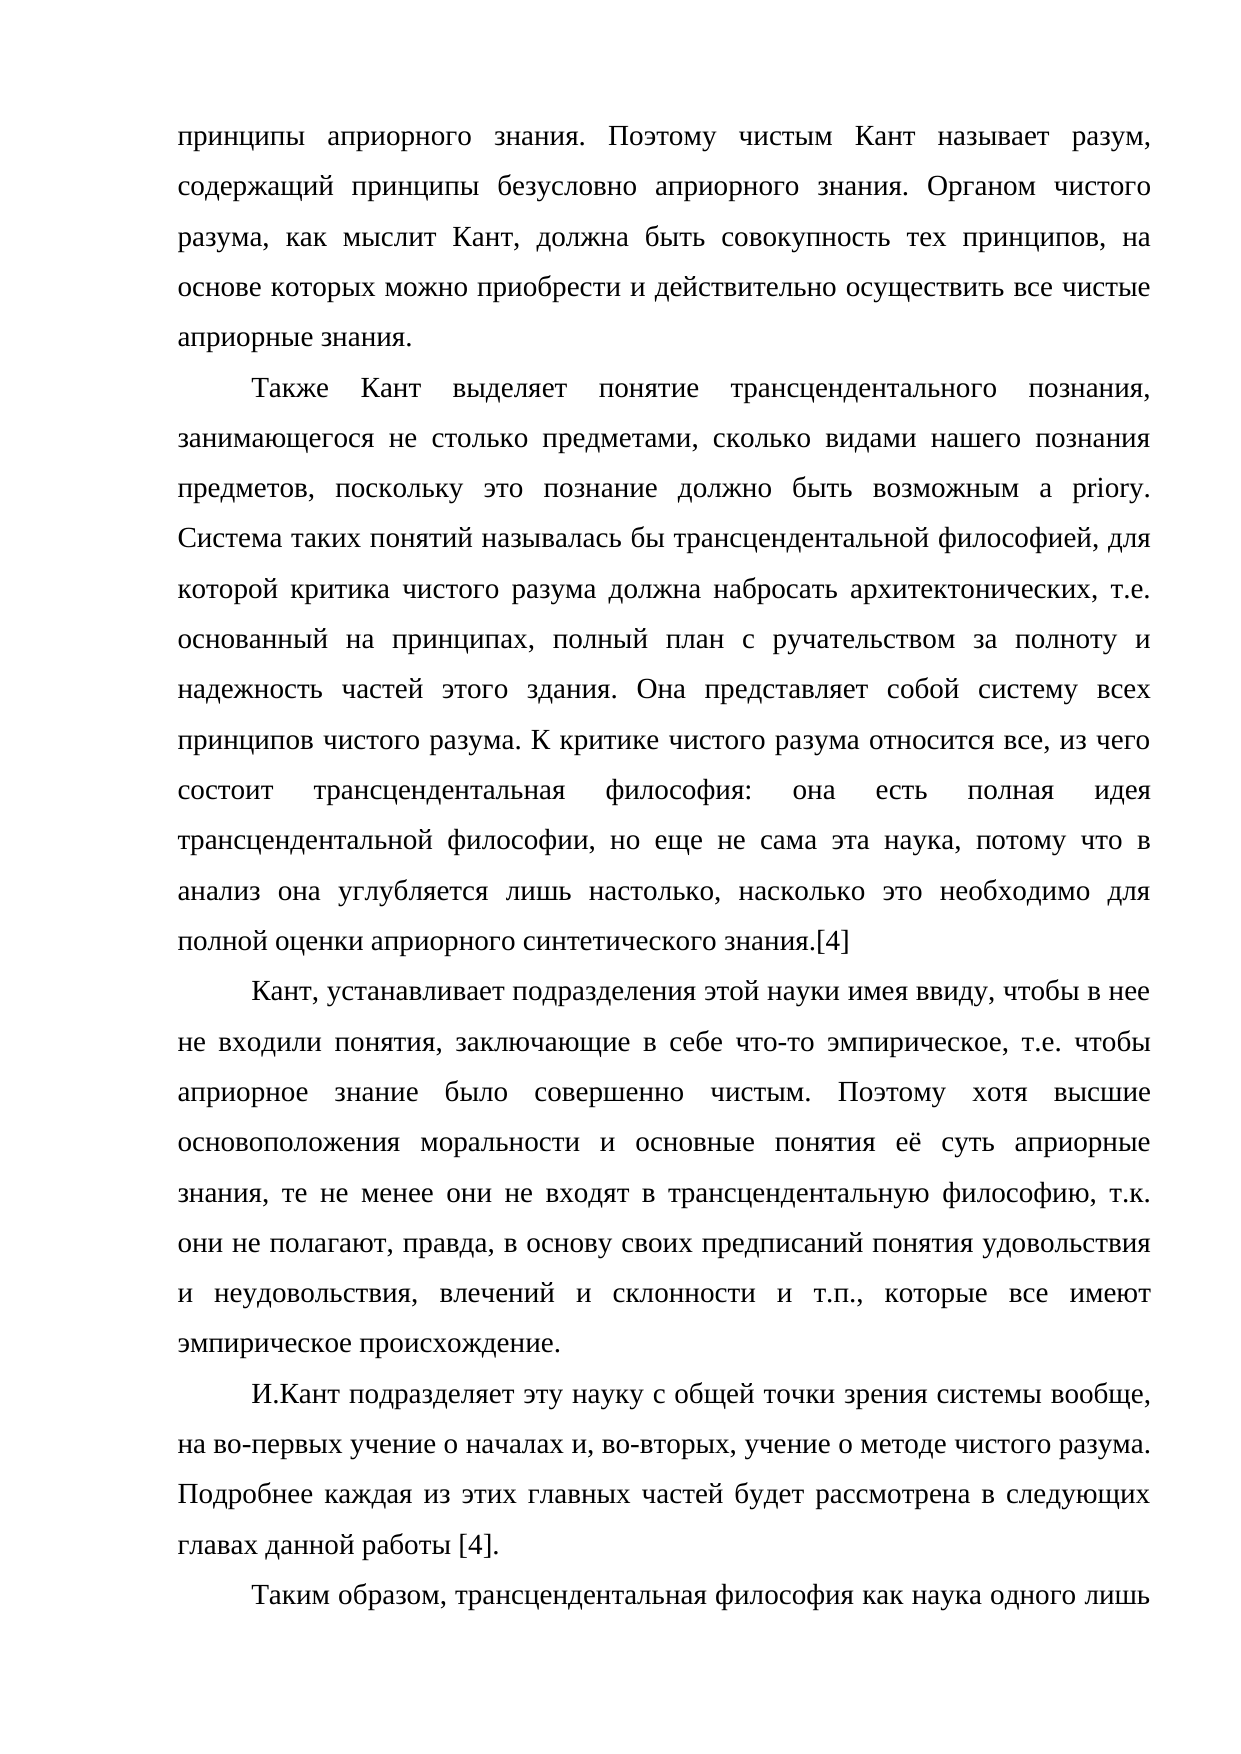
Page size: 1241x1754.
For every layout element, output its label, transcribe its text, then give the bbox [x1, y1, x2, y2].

text Кант, устанавливает подразделения этой науки имея ввиду, чтобы в нее не входили понятия, заключающие в себе что-то эмпирическое, т.е. чтобы априорное знание было совершенно чистым. Поэтому хотя высшие основоположения моральности и основные понятия её суть априорные знания, те не менее они не входят в трансцендентальную философию, т.к. они не полагают, правда, в основу своих предписаний понятия удовольствия и неудовольствия, влечений и склонности и т.п., которые все имеют эмпирическое происхождение. [177, 973, 1152, 1359]
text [177, 1577, 1152, 1611]
text И.Кант подразделяет эту науку с общей точки зрения системы вообще, на во-первых учение о началах и, во-вторых, учение о методе чистого разума. Подробнее каждая из этих главных частей будет рассмотрена в следующих главах данной работы [4]. [177, 1376, 1152, 1560]
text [177, 118, 1152, 353]
text Также Кант выделяет понятие трансцендентального познания, занимающегося не столько предметами, сколько видами нашего познания предметов, поскольку это познание должно быть возможным a priory. Система таких понятий называлась бы трансцендентальной философией, для которой критика чистого разума должна набросать архитектонических, т.е. основанный на принципах, полный план с ручательством за полноту и надежность частей этого здания. Она представляет собой систему всех принципов чистого разума. К критике чистого разума относится все, из чего состоит трансцендентальная философия: она есть полная идея трансцендентальной философии, но еще не сама эта наука, потому что в анализ она углубляется лишь настолько, насколько это необходимо для полной оценки априорного синтетического знания.[4] [177, 370, 1152, 957]
